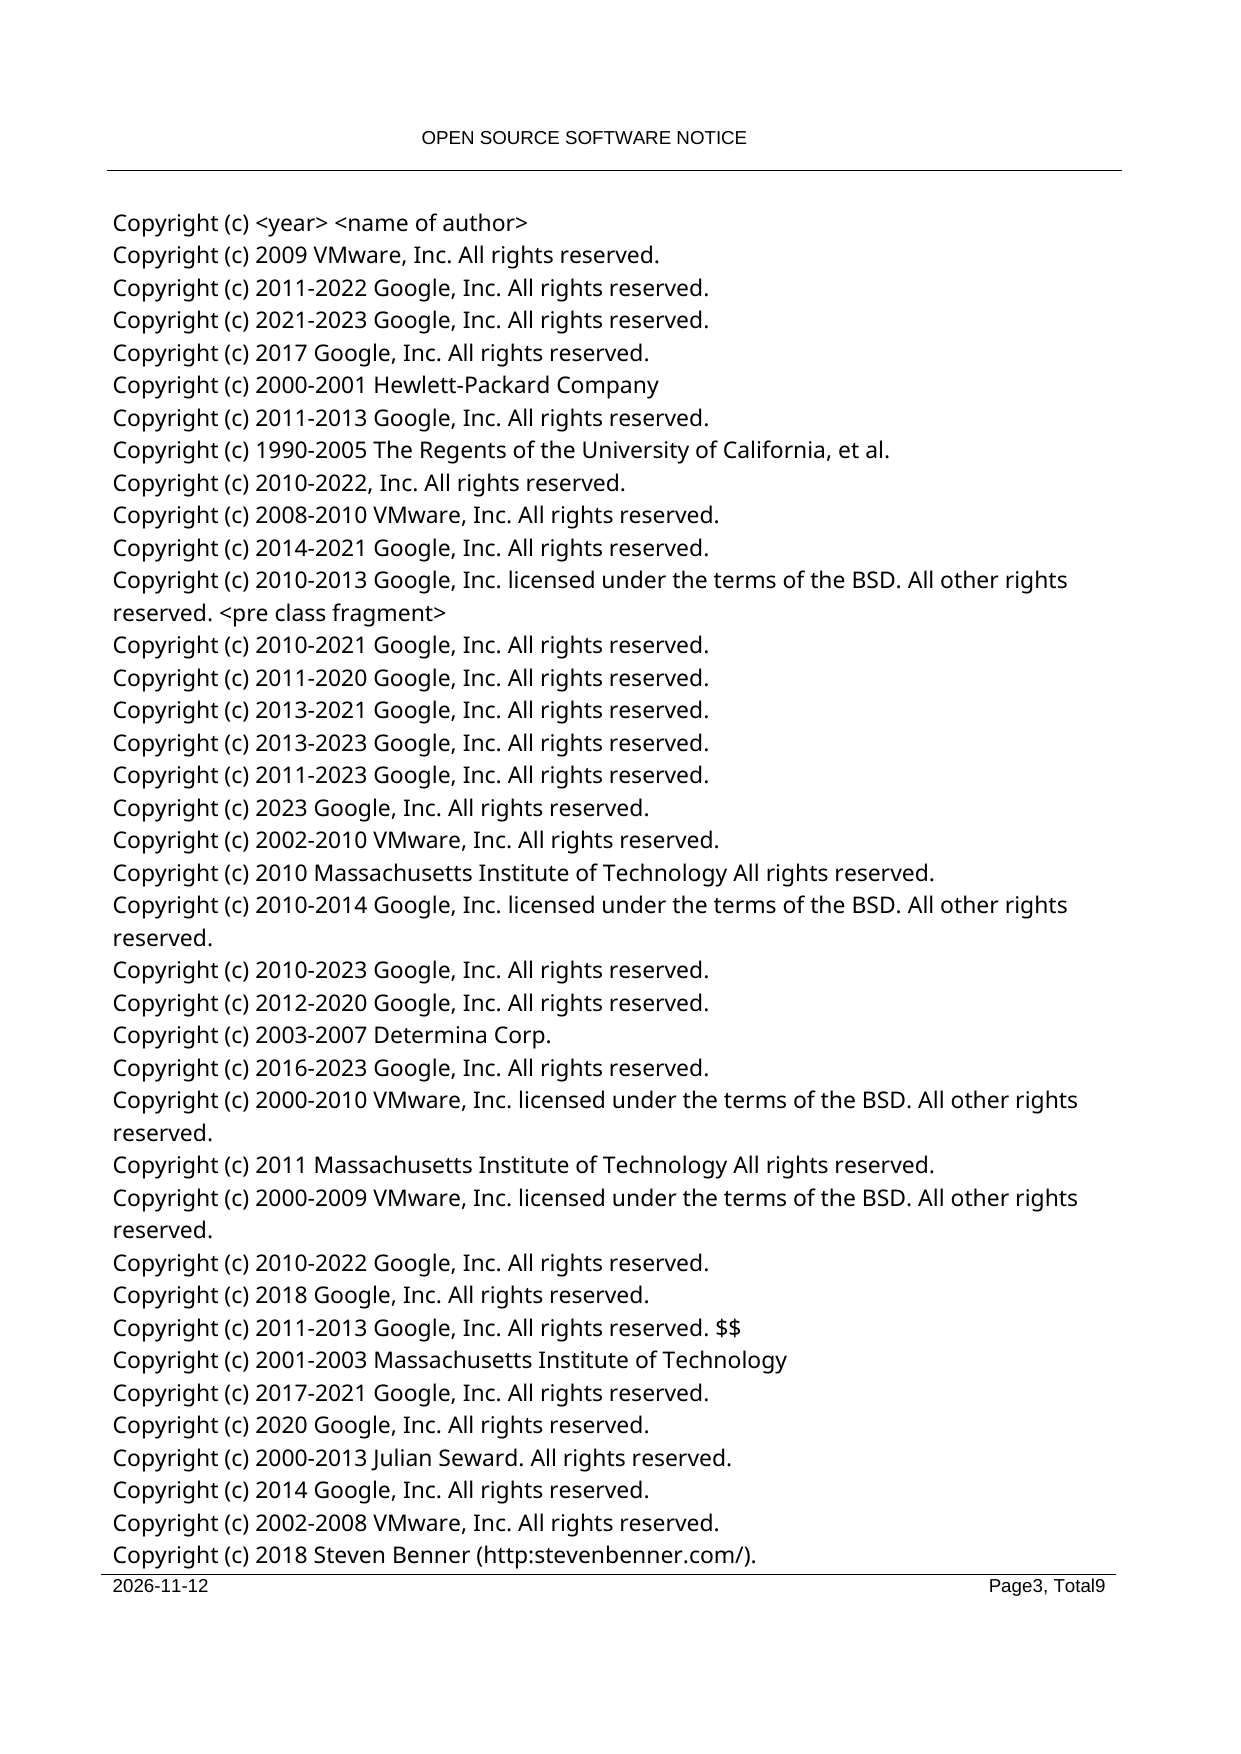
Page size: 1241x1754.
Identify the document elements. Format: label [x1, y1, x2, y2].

text [112, 206, 1128, 1571]
